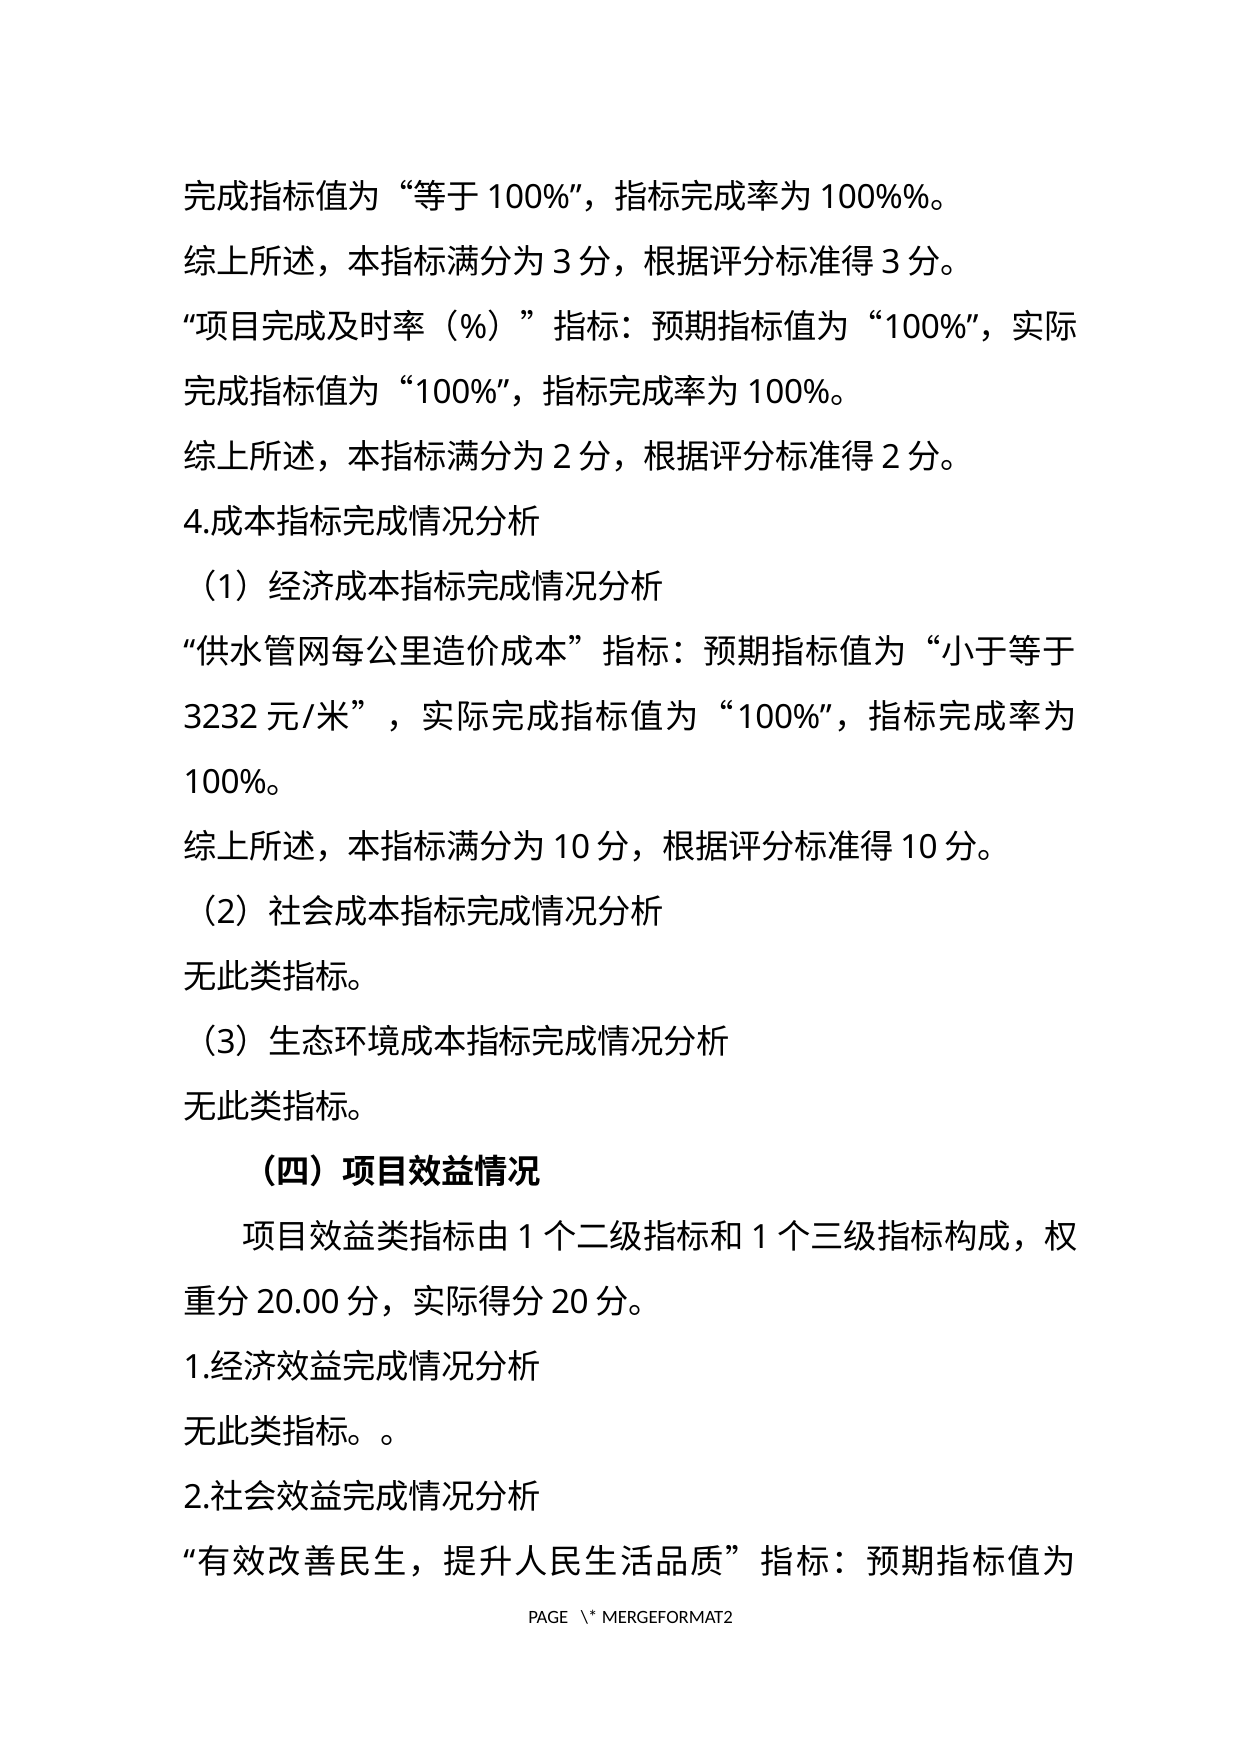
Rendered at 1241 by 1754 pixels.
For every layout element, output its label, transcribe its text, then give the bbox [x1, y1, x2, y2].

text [183, 162, 1078, 1137]
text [183, 1202, 1078, 1592]
text （四）项目效益情况 [183, 1137, 1078, 1202]
